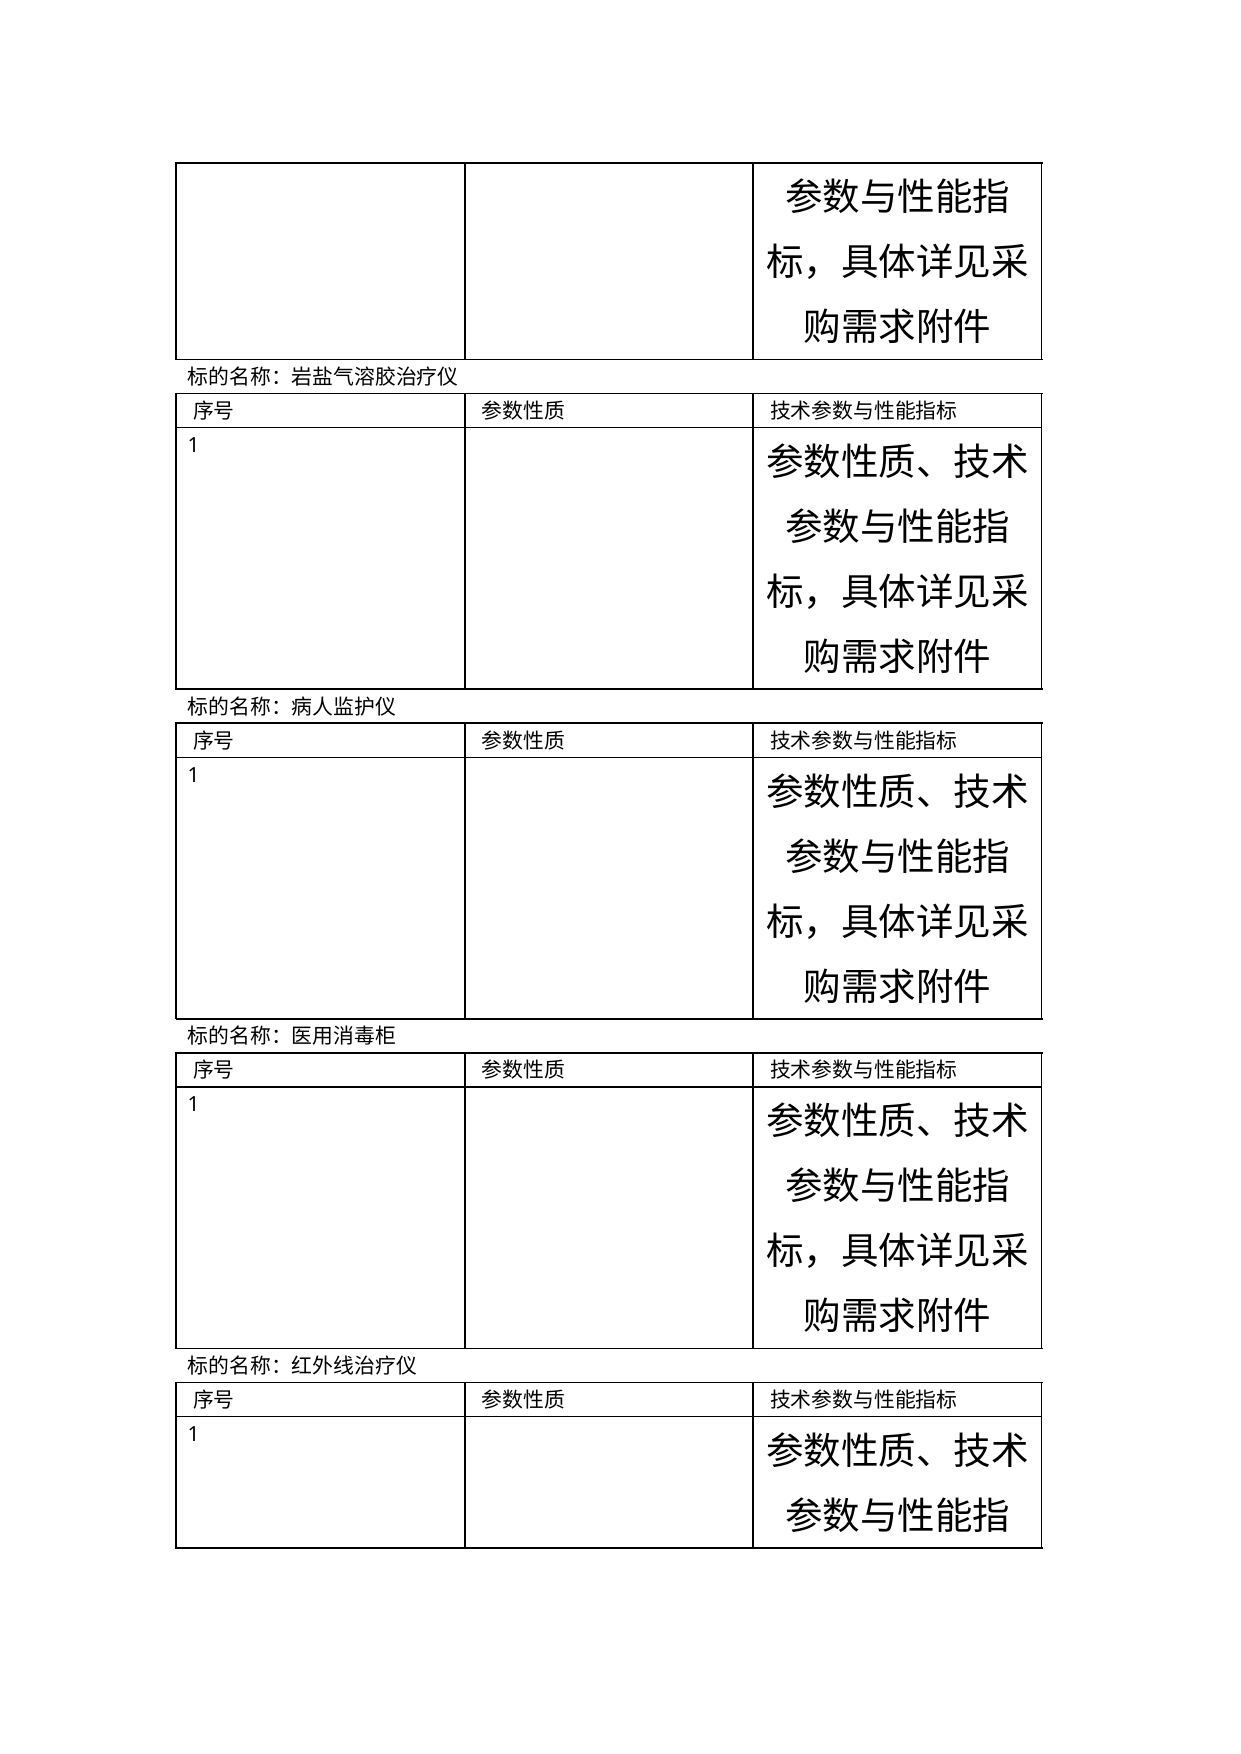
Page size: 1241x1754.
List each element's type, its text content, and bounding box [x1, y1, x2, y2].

table_cell [466, 428, 752, 688]
table_header 技术参数与性能指标 [754, 394, 1041, 427]
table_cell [754, 1417, 1041, 1547]
text 标的名称：医用消毒柜 [187, 1019, 1053, 1052]
table_header 技术参数与性能指标 [754, 1383, 1041, 1416]
table_cell 参数性质、技术参数与性能指标，具体详见采购需求附件 [754, 758, 1041, 1018]
table_cell [466, 1417, 752, 1547]
table_cell 参数性质、技术参数与性能指标，具体详见采购需求附件 [754, 1088, 1041, 1348]
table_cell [754, 164, 1041, 358]
table_header 参数性质 [466, 724, 752, 756]
table_cell [466, 164, 752, 358]
table_header 序号 [177, 724, 464, 756]
table_cell 1 [177, 758, 464, 1018]
table_header 技术参数与性能指标 [754, 724, 1041, 756]
table_header 序号 [177, 394, 464, 427]
table_header 参数性质 [466, 394, 752, 427]
text 标的名称：红外线治疗仪 [187, 1349, 1053, 1382]
table_header 参数性质 [466, 1383, 752, 1416]
table_cell 1 [177, 164, 464, 358]
table_cell 1 [177, 1417, 464, 1547]
table_header 序号 [177, 1054, 464, 1086]
table_header 参数性质 [466, 1054, 752, 1086]
table_header 技术参数与性能指标 [754, 1054, 1041, 1086]
table_cell [466, 758, 752, 1018]
table_cell 1 [177, 1088, 464, 1348]
table_header 序号 [177, 1383, 464, 1416]
table_cell 1 [177, 428, 464, 688]
text 标的名称：病人监护仪 [187, 690, 1053, 722]
text 标的名称：岩盐气溶胶治疗仪 [187, 360, 1053, 393]
table_cell 参数性质、技术参数与性能指标，具体详见采购需求附件 [754, 428, 1041, 688]
table_cell [466, 1088, 752, 1348]
